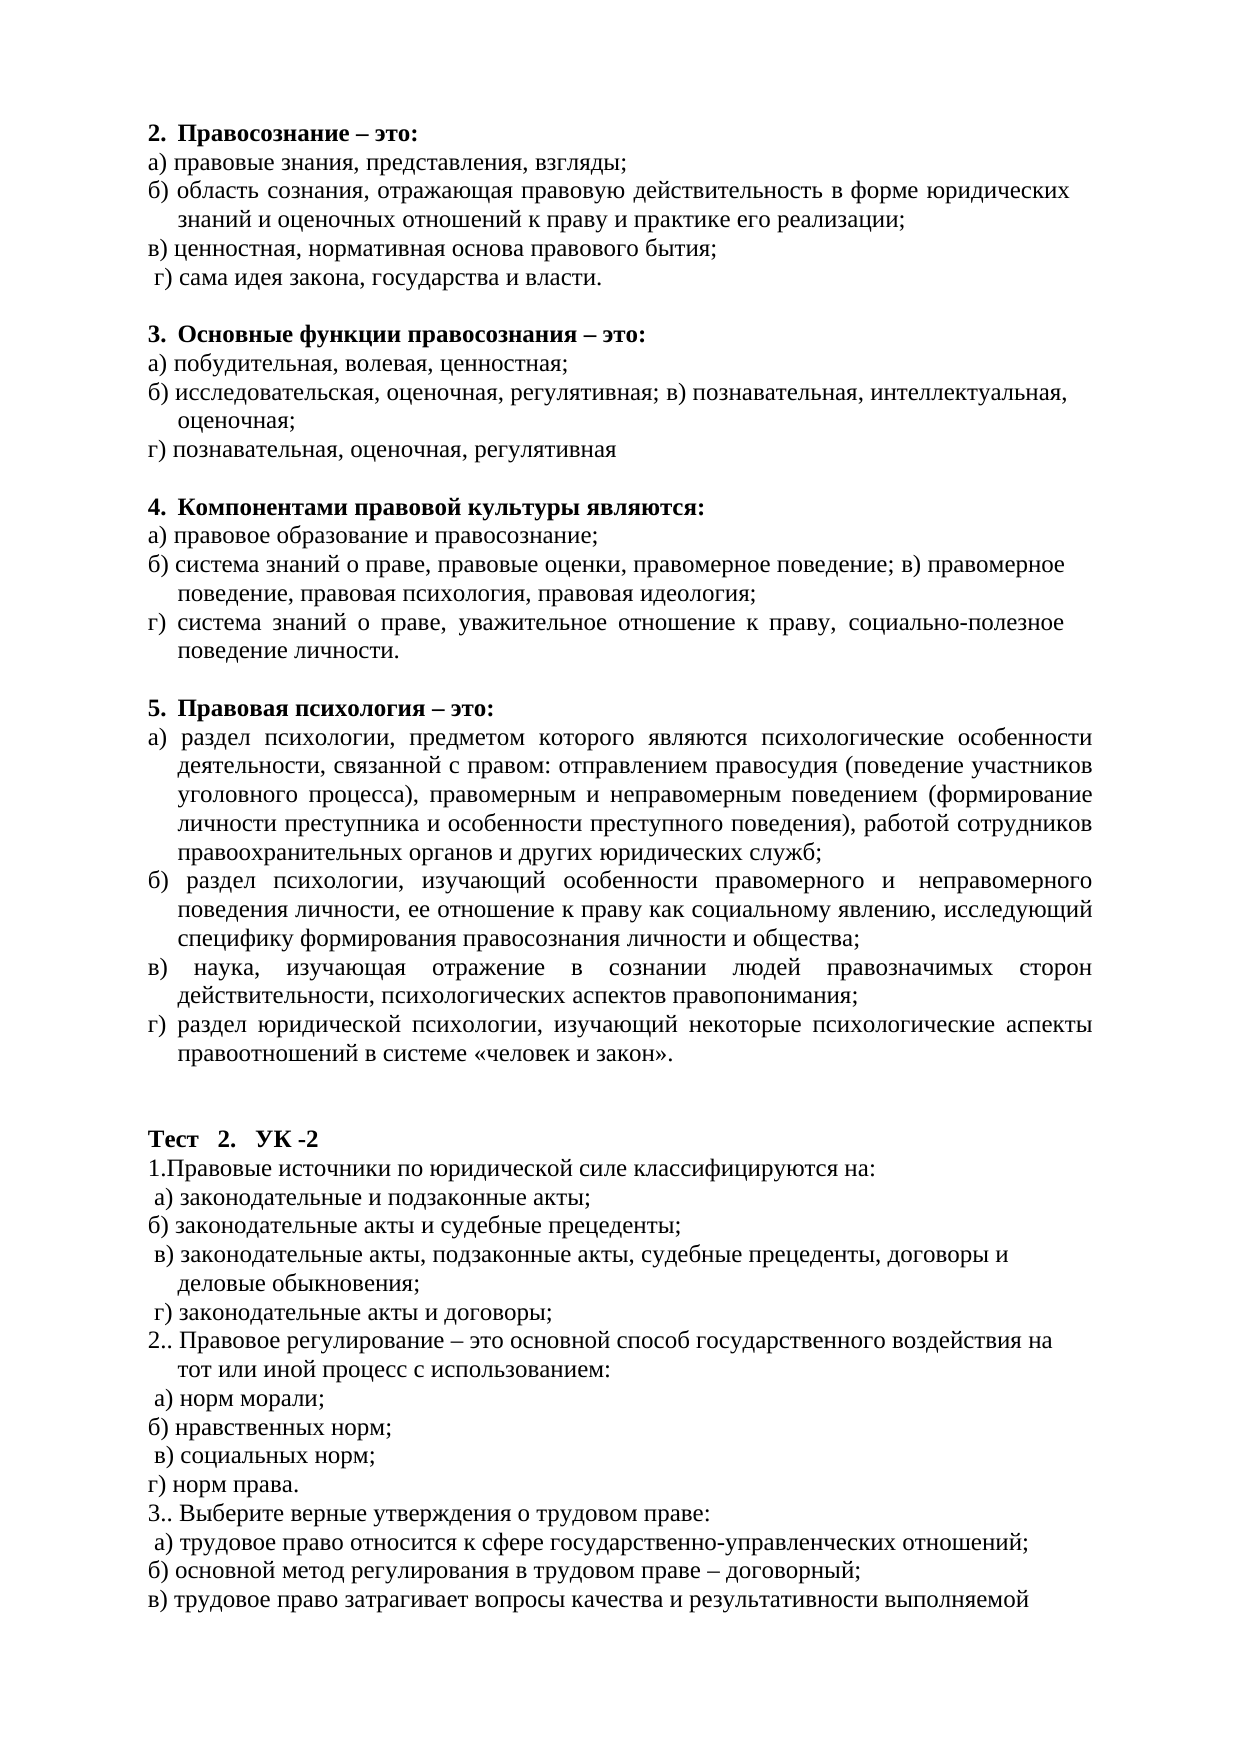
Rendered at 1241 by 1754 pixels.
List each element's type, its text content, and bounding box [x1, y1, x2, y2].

text а) побудительная, волевая, ценностная; [148, 348, 1093, 377]
text б) область сознания, отражающая правовую действительность в форме юридических знаний и оценочных отношений к праву и практике его реализации; [148, 176, 1093, 233]
text б) основной метод регулирования в трудовом праве – договорный; [148, 1556, 1093, 1584]
text а) трудовое право относится к сфере государственно-управленческих отношений; [148, 1527, 1093, 1556]
text г) норм права. [148, 1469, 1093, 1498]
text в) наука, изучающая отражение в сознании людей правозначимых сторон действительности, психологических аспектов правопонимания; [148, 952, 1093, 1009]
text а) раздел психологии, предметом которого являются психологические особенности деятельности, связанной с правом: отправлением правосудия (поведение участников уголовного процесса), правомерным и неправомерным поведением (формирование личности преступника и особенности преступного поведения), работой сотрудников правоохранительных органов и других юридических служб; [148, 722, 1093, 866]
text б) нравственных норм; [148, 1412, 1093, 1441]
subtitle Правосознание – это: [148, 118, 1093, 147]
subtitle Правовая психология – это: [148, 693, 1093, 722]
text в) социальных норм; [148, 1441, 1093, 1469]
text 3.. Выберите верные утверждения о трудовом праве: [148, 1498, 1093, 1527]
subtitle Компонентами правовой культуры являются: [148, 492, 1093, 521]
text а) законодательные и подзаконные акты; [148, 1182, 1093, 1211]
text б) система знаний о праве, правовые оценки, правомерное поведение; в) правомерное поведение, правовая психология, правовая идеология; [148, 549, 1093, 607]
text 2.. Правовое регулирование – это основной способ государственного воздействия на тот или иной процесс с использованием: [148, 1326, 1093, 1383]
text а) правовое образование и правосознание; [148, 521, 1093, 549]
text а) норм морали; [148, 1383, 1093, 1412]
text г) законодательные акты и договоры; [148, 1297, 1093, 1326]
text б) раздел психологии, изучающий особенности правомерного и неправомерного поведения личности, ее отношение к праву как социальному явлению, исследующий специфику формирования правосознания личности и общества; [148, 866, 1093, 952]
text в) ценностная, нормативная основа правового бытия; [148, 233, 1093, 262]
text б) исследовательская, оценочная, регулятивная; в) познавательная, интеллектуальная, оценочная; [148, 377, 1093, 434]
text 1.Правовые источники по юридической силе классифицируются на: [148, 1153, 1093, 1182]
text а) правовые знания, представления, взгляды; [148, 147, 1093, 176]
text Тест 2. УК -2 [148, 1124, 1093, 1153]
text г) раздел юридической психологии, изучающий некоторые психологические аспекты правоотношений в системе «человек и закон». [148, 1009, 1093, 1067]
text в) законодательные акты, подзаконные акты, судебные прецеденты, договоры и деловые обыкновения; [148, 1239, 1093, 1297]
text г) система знаний о праве, уважительное отношение к праву, социально-полезное поведение личности. [148, 607, 1093, 664]
text б) законодательные акты и судебные прецеденты; [148, 1211, 1093, 1239]
subtitle Основные функции правосознания – это: [148, 319, 1093, 348]
text г) сама идея закона, государства и власти. [148, 262, 1093, 291]
text г) познавательная, оценочная, регулятивная [148, 434, 1093, 463]
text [148, 1584, 1093, 1613]
